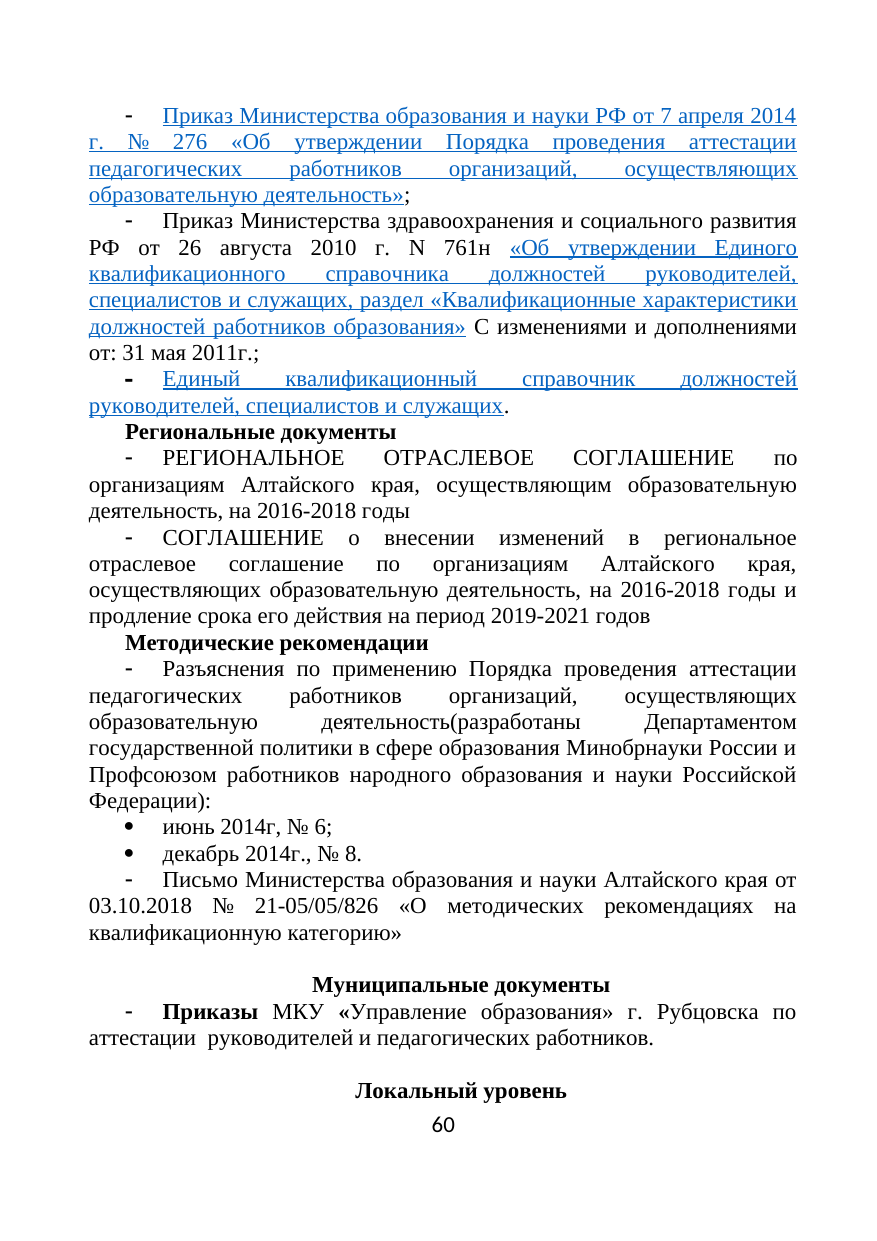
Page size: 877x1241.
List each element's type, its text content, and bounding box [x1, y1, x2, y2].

list Приказ Министерства образования и науки РФ от 7 апреля 2014 г. № 276 «Об утверждении Порядка проведения аттестации педагогических работников организаций, осуществляющих образовательную деятельность»; [89, 102, 797, 151]
text Методические рекомендации [89, 629, 797, 655]
list Приказ Министерства образования и науки РФ от 7 апреля 2014 г. № 276 «Об утверждении Порядка проведения аттестации педагогических работников организаций, осуществляющих образовательную деятельность»; [89, 152, 797, 178]
text Региональные документы [89, 418, 797, 444]
list Приказы МКУ «Управление образования» г. Рубцовска по аттестации руководителей и педагогических работников. [89, 998, 797, 1051]
list РЕГИОНАЛЬНОЕ ОТРАСЛЕВОЕ СОГЛАШЕНИЕ по организациям Алтайского края, осуществляющим образовательную деятельность, на 2016-2018 годы [89, 444, 797, 523]
list Разъяснения по применению Порядка проведения аттестации педагогических работников организаций, осуществляющих образовательную деятельность(разработаны Департаментом государственной политики в сфере образования Минобрнауки России и Профсоюзом работников народного образования и науки Российской Федерации): [89, 655, 797, 813]
text Муниципальные документы [89, 972, 797, 998]
text Локальный уровень [89, 1077, 797, 1103]
list Приказ Министерства здравоохранения и социального развития РФ от 26 августа 2010 г. N 761н «Об утверждении Единого квалификационного справочника должностей руководителей, специалистов и служащих, раздел «Квалификационные характеристики должностей работников образования» С изменениями и дополнениями от: 31 мая 2011г.; [89, 207, 797, 283]
list Приказ Министерства образования и науки РФ от 7 апреля 2014 г. № 276 «Об утверждении Порядка проведения аттестации педагогических работников организаций, осуществляющих образовательную деятельность»; [89, 179, 797, 207]
list Единый квалификационный справочник должностей руководителей, специалистов и служащих. [89, 365, 797, 418]
list Письмо Министерства образования и науки Алтайского края от 03.10.2018 № 21-05/05/826 «О методических рекомендациях на квалификационную категорию» [89, 866, 797, 945]
list июнь 2014г, № 6; [89, 813, 797, 840]
list Приказ Министерства здравоохранения и социального развития РФ от 26 августа 2010 г. N 761н «Об утверждении Единого квалификационного справочника должностей руководителей, специалистов и служащих, раздел «Квалификационные характеристики должностей работников образования» С изменениями и дополнениями от: 31 мая 2011г.; [89, 310, 797, 365]
list СОГЛАШЕНИЕ о внесении изменений в региональное отраслевое соглашение по организациям Алтайского края, осуществляющих образовательную деятельность, на 2016-2018 годы и продление срока его действия на период 2019-2021 годов [89, 523, 797, 629]
list декабрь 2014г., № 8. [89, 840, 797, 866]
